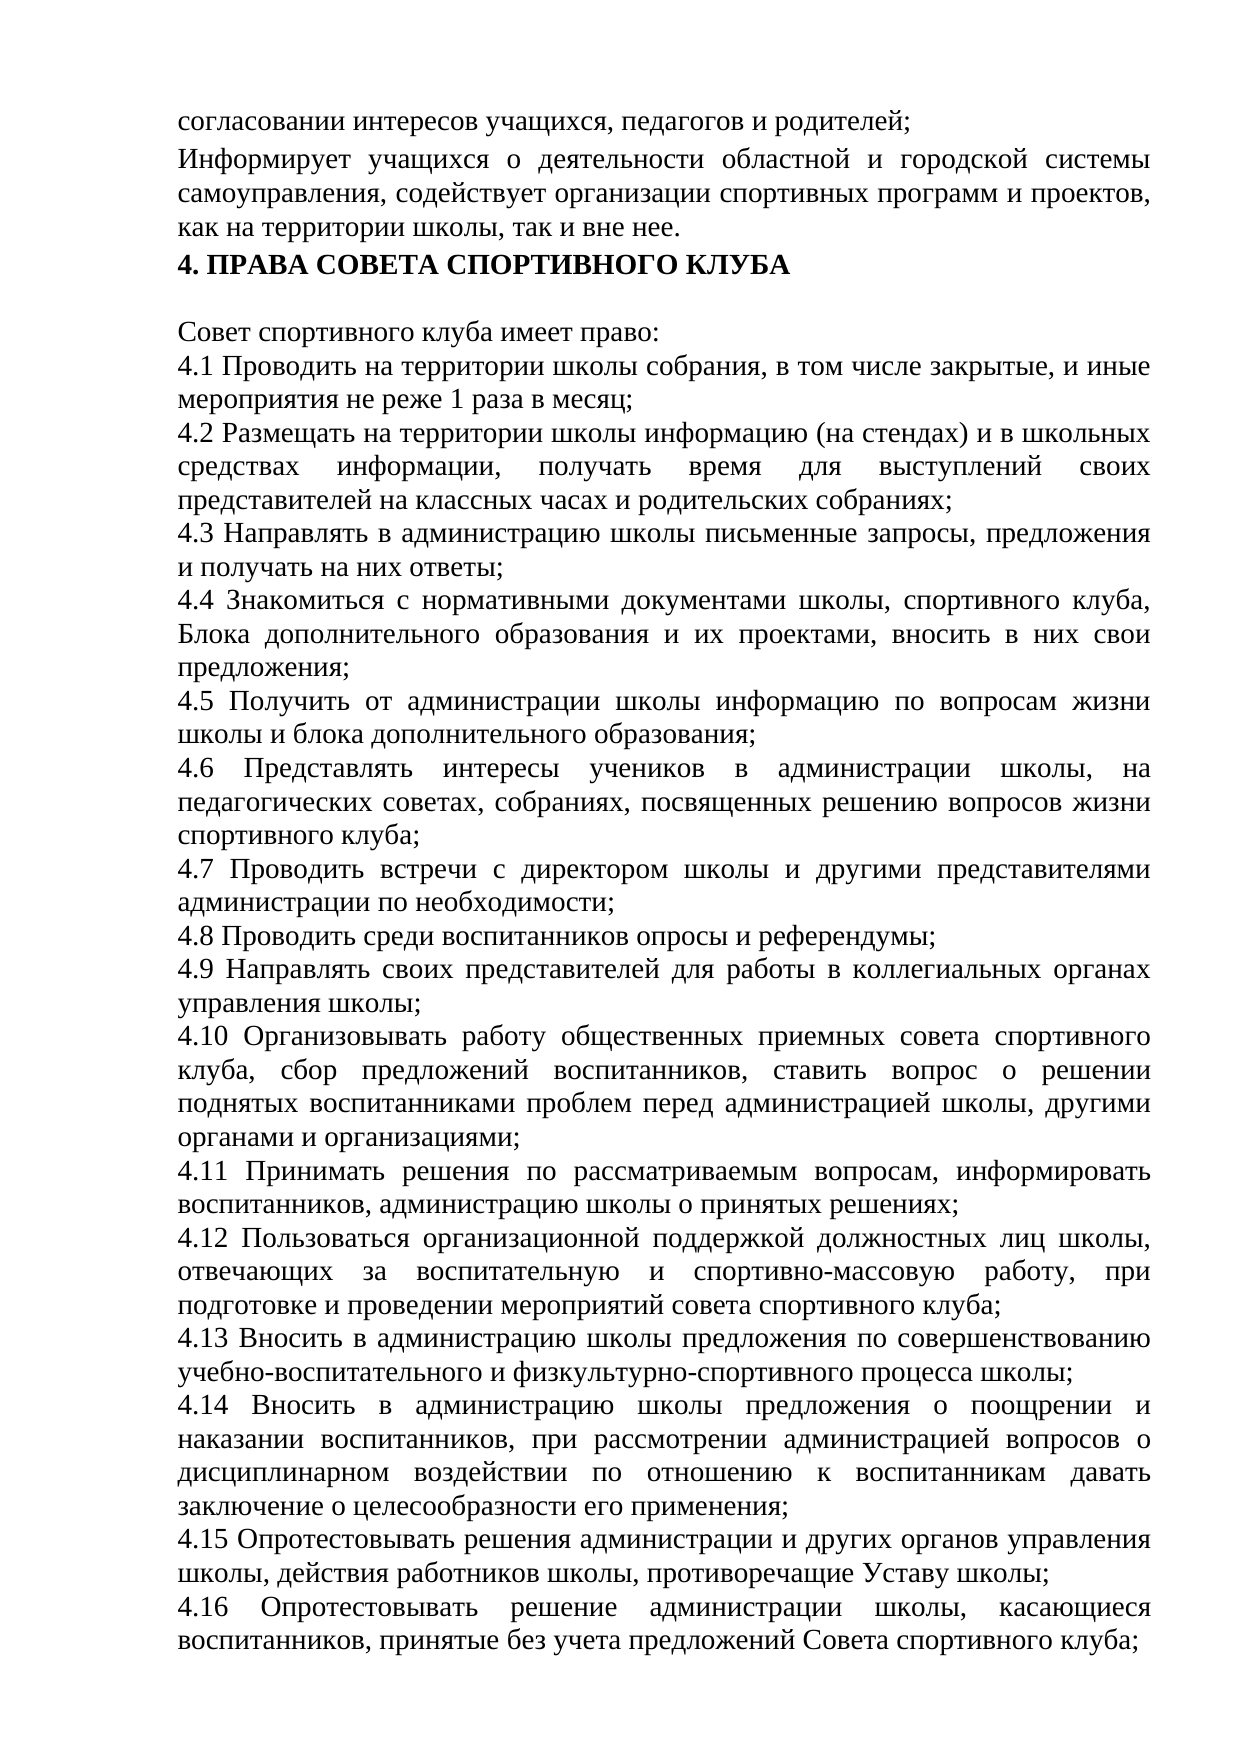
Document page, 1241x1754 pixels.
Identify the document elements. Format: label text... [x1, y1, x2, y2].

text согласовании интересов учащихся, педагогов и родителей; [177, 103, 1152, 137]
text 4. ПРАВА СОВЕТА СПОРТИВНОГО КЛУБА [177, 247, 1152, 281]
text 4.12 Пользоваться организационной поддержкой должностных лиц школы, отвечающих за воспитательную и спортивно-массовую работу, при подготовке и проведении мероприятий совета спортивного клуба; [177, 1220, 1152, 1320]
text 4.13 Вносить в администрацию школы предложения по совершенствованию учебно-воспитательного и физкультурно-спортивного процесса школы; [177, 1320, 1152, 1387]
text 4.3 Направлять в администрацию школы письменные запросы, предложения и получать на них ответы; [177, 515, 1152, 582]
text 4.6 Представлять интересы учеников в администрации школы, на педагогических советах, собраниях, посвященных решению вопросов жизни спортивного клуба; [177, 750, 1152, 851]
text 4.9 Направлять своих представителей для работы в коллегиальных органах управления школы; [177, 951, 1152, 1018]
text Информирует учащихся о деятельности областной и городской системы самоуправления, содействует организации спортивных программ и проектов, как на территории школы, так и вне нее. [177, 142, 1152, 242]
text 4.14 Вносить в администрацию школы предложения о поощрении и наказании воспитанников, при рассмотрении администрацией вопросов о дисциплинарном воздействии по отношению к воспитанникам давать заключение о целесообразности его применения; [177, 1387, 1152, 1522]
text 4.16 Опротестовывать решение администрации школы, касающиеся воспитанников, принятые без учета предложений Совета спортивного клуба; [177, 1589, 1152, 1656]
text Совет спортивного клуба имеет право: [177, 314, 1152, 348]
text 4.15 Опротестовывать решения администрации и других органов управления школы, действия работников школы, противоречащие Уставу школы; [177, 1522, 1152, 1589]
text 4.2 Размещать на территории школы информацию (на стендах) и в школьных средствах информации, получать время для выступлений своих представителей на классных часах и родительских собраниях; [177, 415, 1152, 515]
text 4.4 Знакомиться с нормативными документами школы, спортивного клуба, Блока дополнительного образования и их проектами, вносить в них свои предложения; [177, 582, 1152, 683]
text 4.5 Получить от администрации школы информацию по вопросам жизни школы и блока дополнительного образования; [177, 683, 1152, 750]
text 4.8 Проводить среди воспитанников опросы и референдумы; [177, 918, 1152, 951]
text 4.11 Принимать решения по рассматриваемым вопросам, информировать воспитанников, администрацию школы о принятых решениях; [177, 1153, 1152, 1220]
text 4.1 Проводить на территории школы собрания, в том числе закрытые, и иные мероприятия не реже 1 раза в месяц; [177, 348, 1152, 415]
text 4.7 Проводить встречи с директором школы и другими представителями администрации по необходимости; [177, 851, 1152, 918]
text 4.10 Организовывать работу общественных приемных совета спортивного клуба, сбор предложений воспитанников, ставить вопрос о решении поднятых воспитанниками проблем перед администрацией школы, другими органами и организациями; [177, 1018, 1152, 1153]
